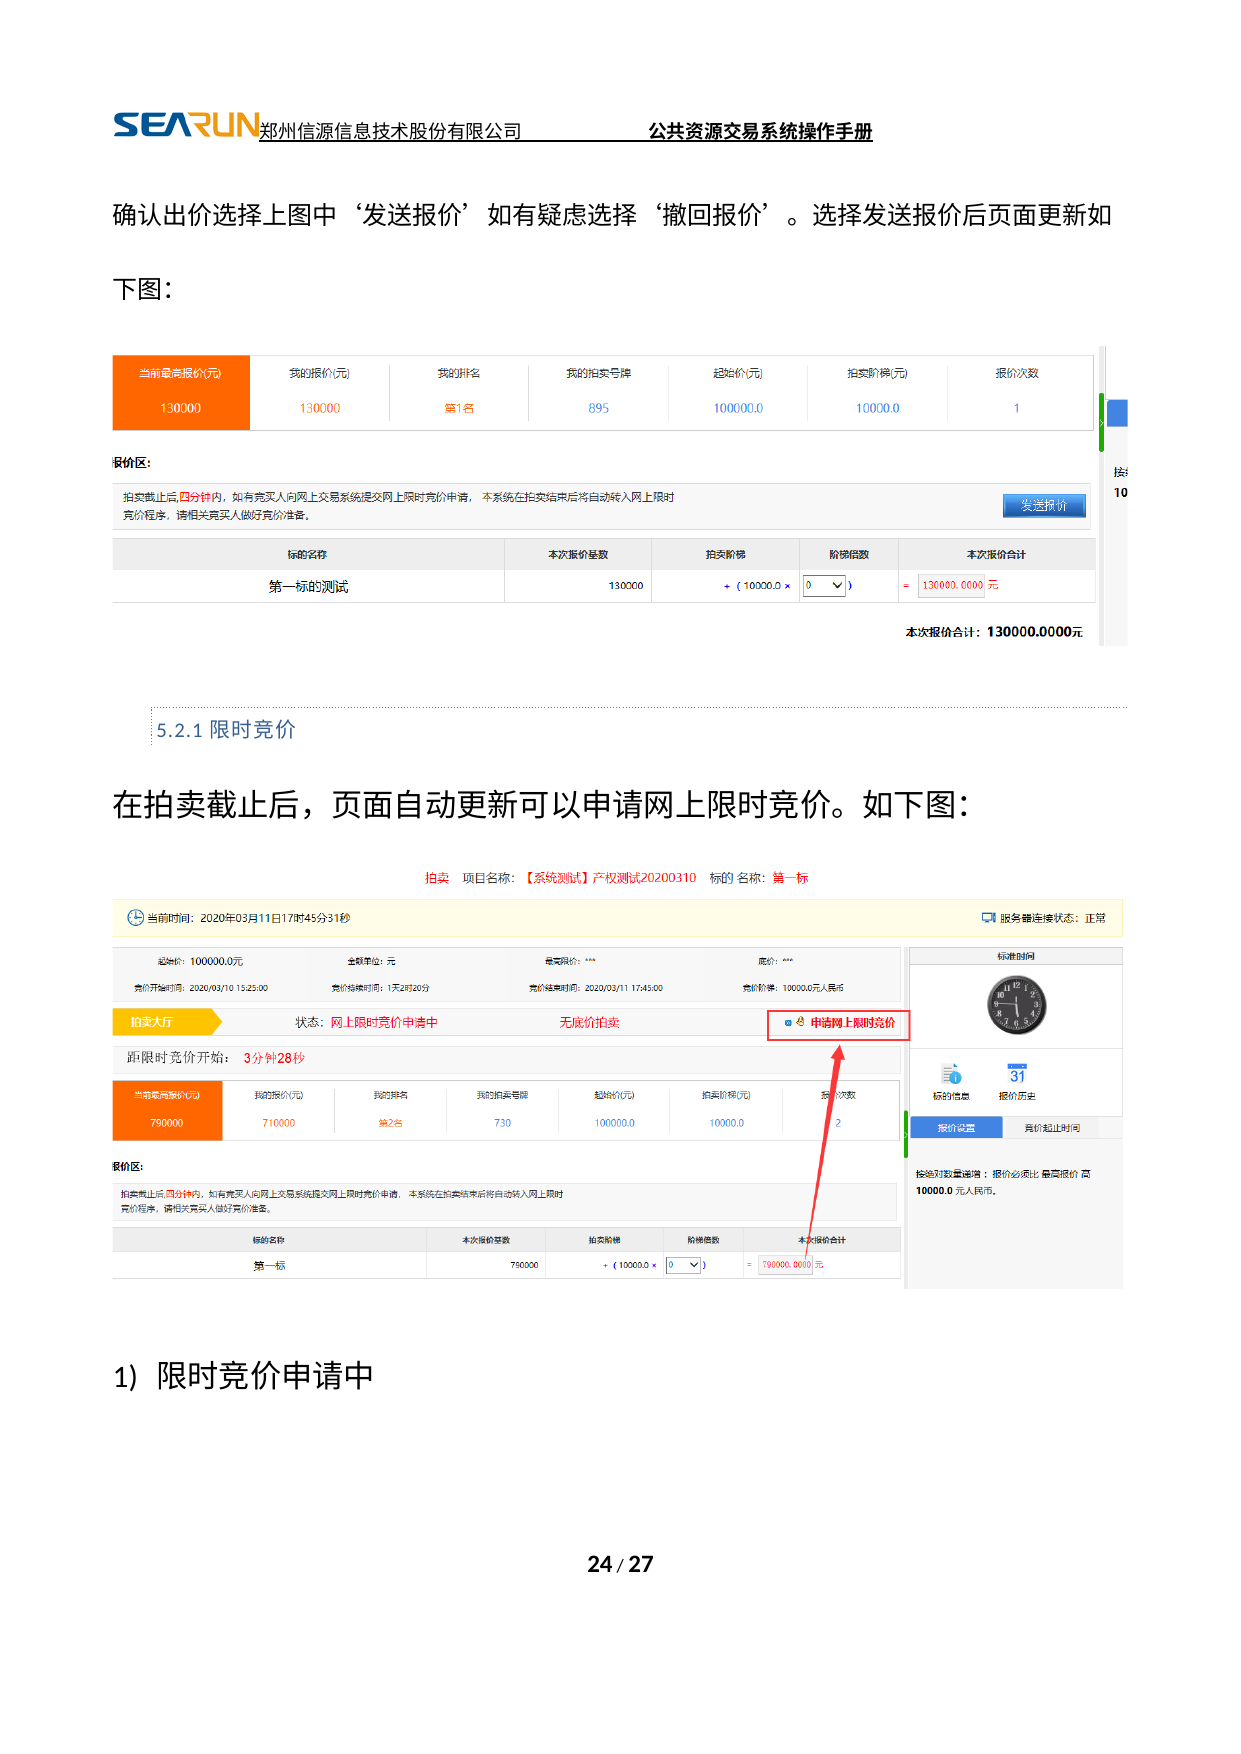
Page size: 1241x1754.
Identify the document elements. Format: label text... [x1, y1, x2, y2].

text 确认出价选择上图中‘发送报价’如有疑虑选择‘撤回报价’。选择发送报价后页面更新如下图： [112, 181, 1128, 320]
list 限时竞价申请中 [112, 1342, 1128, 1407]
picture [112, 111, 260, 139]
picture [112, 862, 1128, 1289]
list 5.2.1 限时竞价 [151, 707, 1128, 745]
picture [112, 346, 1128, 646]
text 在拍卖截止后，页面自动更新可以申请网上限时竞价。如下图： [112, 770, 1128, 835]
